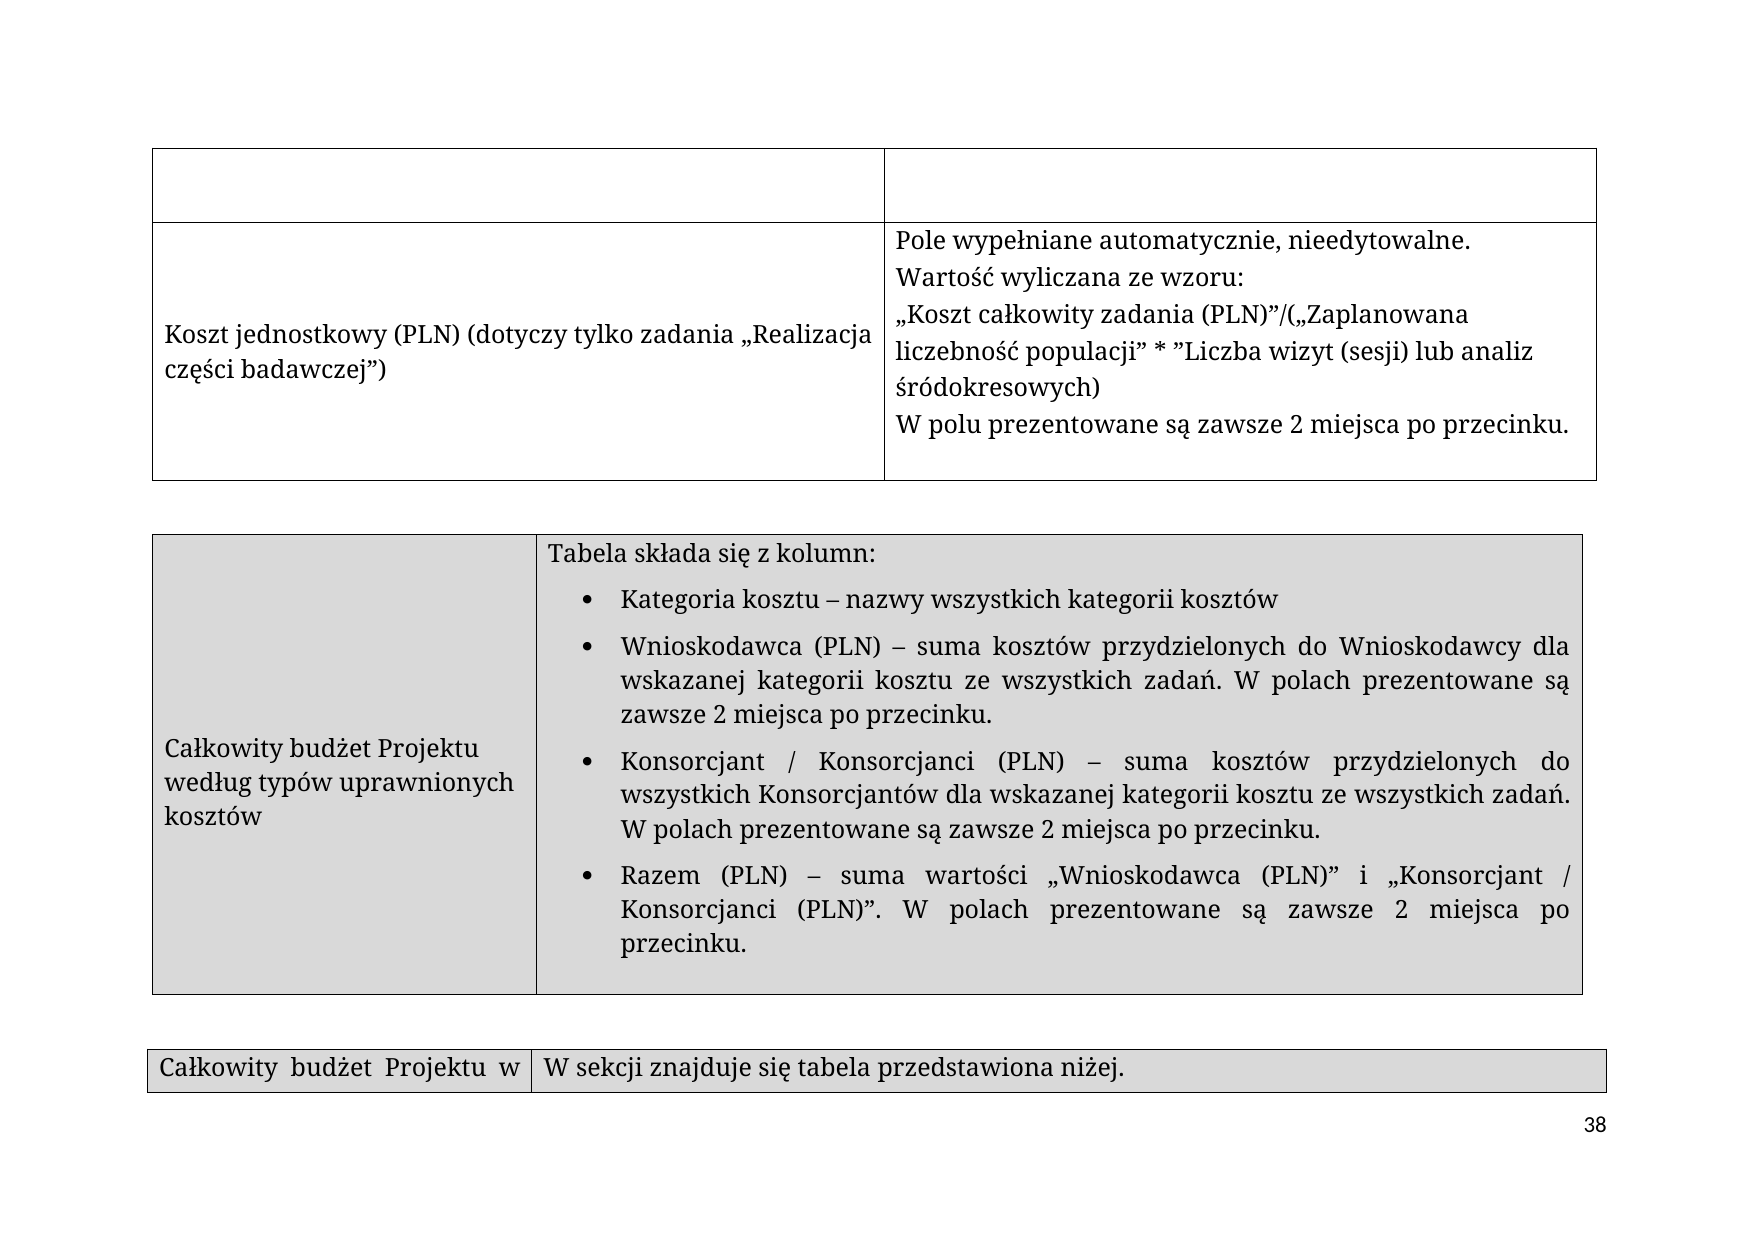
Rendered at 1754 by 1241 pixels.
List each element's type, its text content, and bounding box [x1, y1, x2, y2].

table_cell Pole wypełniane automatycznie, nieedytowalne. Wartość wyliczana ze wzoru: „Koszt całkowity zadania (PLN)”/(„Zaplanowana liczebność populacji” * ”Liczba wizyt (sesji) lub analiz śródokresowych) W polu prezentowane są zawsze 2 miejsca po przecinku. [885, 223, 1596, 480]
table_header Tabela składa się z kolumn: Kategoria kosztu – nazwy wszystkich kategorii kosztów Wnioskodawca (PLN) – suma kosztów przydzielonych do Wnioskodawcy dla wskazanej kategorii kosztu ze wszystkich zadań. W polach prezentowane są zawsze 2 miejsca po przecinku. Konsorcjant / Konsorcjanci (PLN) – suma kosztów przydzielonych do wszystkich Konsorcjantów dla wskazanej kategorii kosztu ze wszystkich zadań. W polach prezentowane są zawsze 2 miejsca po przecinku. Razem (PLN) – suma wartości „Wnioskodawca (PLN)” i „Konsorcjant / Konsorcjanci (PLN)”. W polach prezentowane są zawsze 2 miejsca po przecinku. [537, 535, 1582, 994]
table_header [148, 1050, 531, 1092]
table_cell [885, 149, 1596, 222]
table_header Całkowity budżet Projektu według typów uprawnionych kosztów [153, 535, 536, 994]
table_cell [153, 149, 884, 222]
table_cell Koszt jednostkowy (PLN) (dotyczy tylko zadania „Realizacja części badawczej”) [153, 223, 884, 480]
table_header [532, 1050, 1606, 1092]
